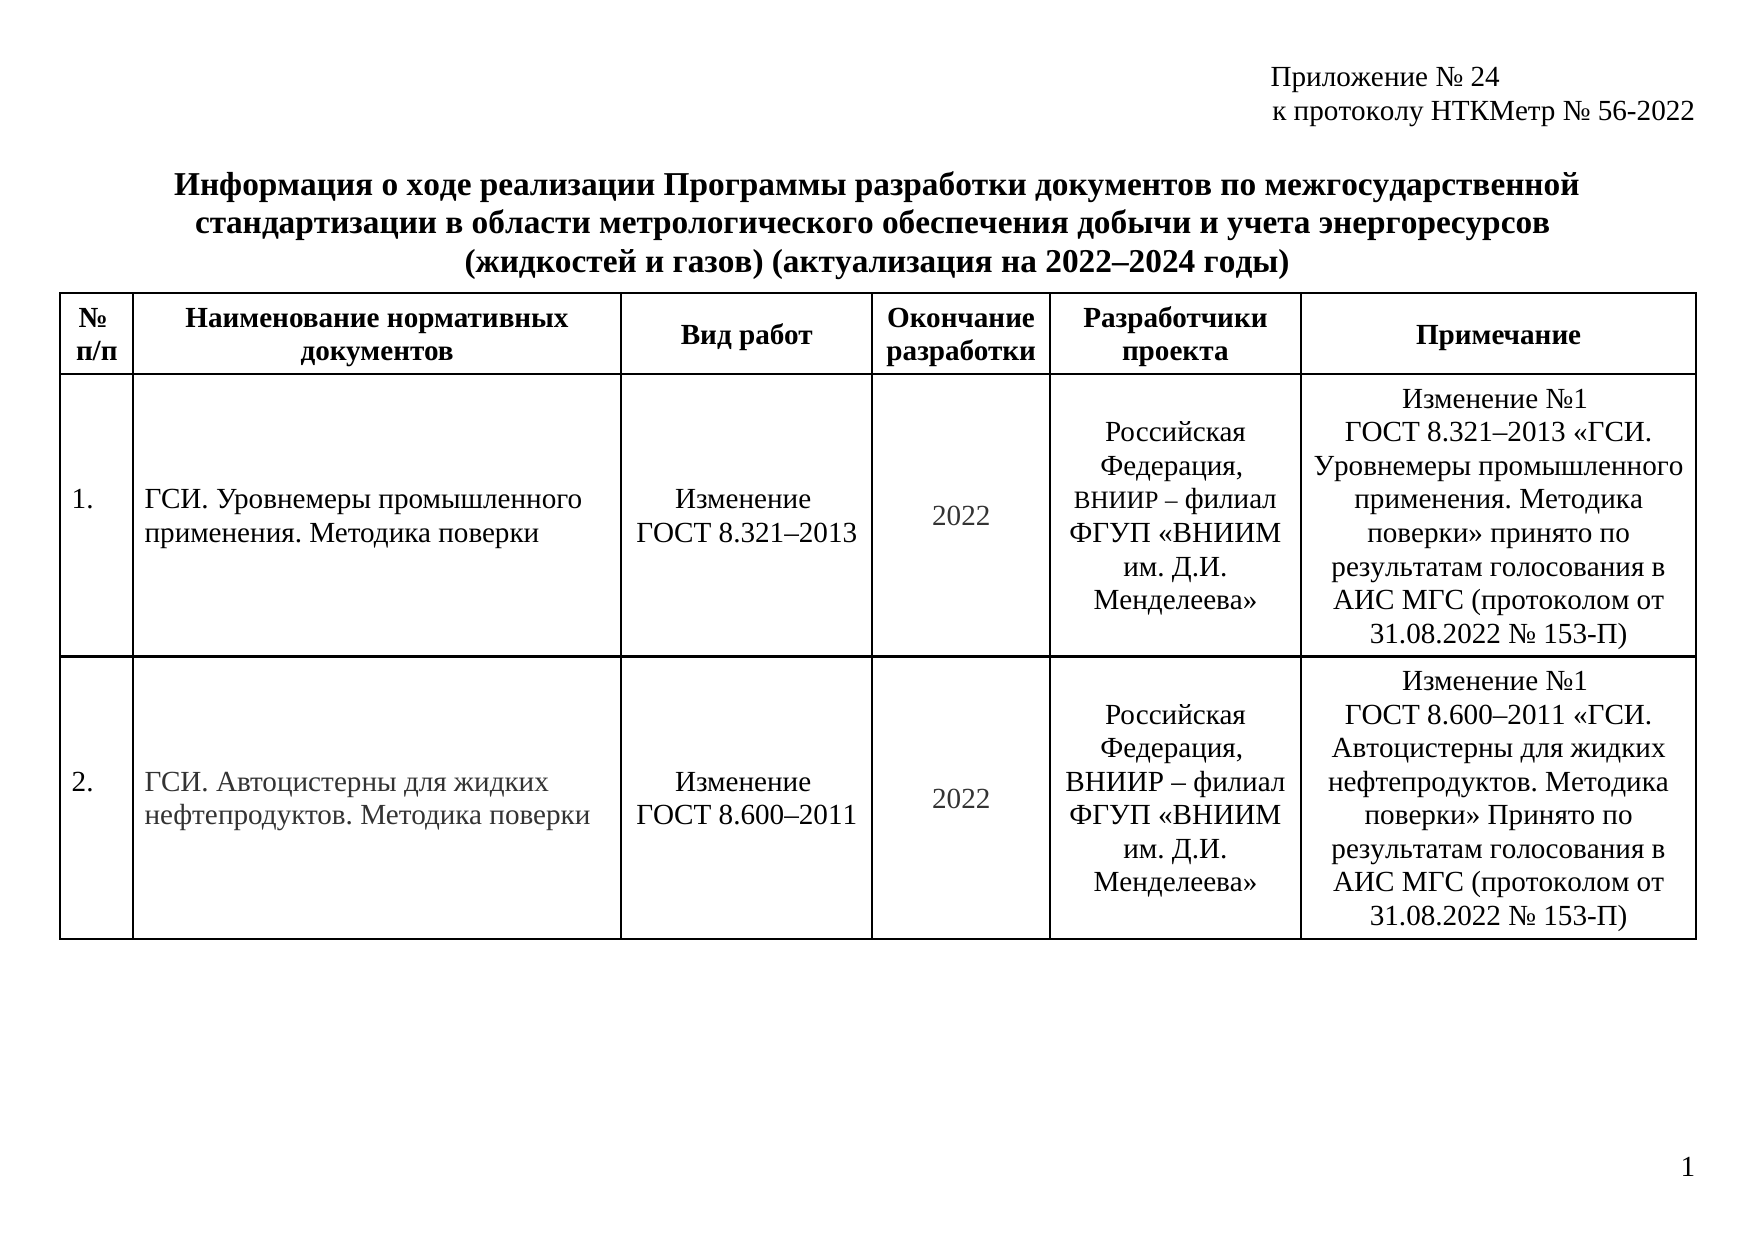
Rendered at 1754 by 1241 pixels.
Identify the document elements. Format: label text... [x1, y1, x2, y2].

text Информация о ходе реализации Программы разработки документов по межгосударственной стандартизации в области метрологического обеспечения добычи и учета энергоресурсов (жидкостей и газов) (актуализация на 2022–2024 годы) [59, 164, 1695, 279]
text Приложение № 24 [1075, 59, 1695, 93]
text к протоколу НТКМетр № 56-2022 [59, 93, 1695, 126]
table_cell [61, 375, 132, 655]
table_header № п/п [61, 294, 132, 373]
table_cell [1051, 658, 1300, 938]
table_cell Изменение ГОСТ 8.600–2011 [622, 658, 871, 938]
table_cell 2022 [873, 375, 1049, 655]
table_cell [61, 658, 132, 938]
table_cell ГСИ. Уровнемеры промышленного применения. Методика поверки [134, 375, 620, 655]
table_header Окончание разработки [873, 294, 1049, 373]
table_header Примечание [1302, 294, 1695, 373]
table_cell Российская Федерация, ВНИИР – филиал ФГУП «ВНИИМ им. Д.И. Менделеева» [1051, 375, 1300, 655]
table_header Наименование нормативных документов [134, 294, 620, 373]
table_cell ГСИ. Автоцистерны для жидких нефтепродуктов. Методика поверки [134, 658, 620, 938]
table_header Разработчики проекта [1051, 294, 1300, 373]
table_header Вид работ [622, 294, 871, 373]
table_cell Изменение №1 ГОСТ 8.321–2013 «ГСИ. Уровнемеры промышленного применения. Методика поверки» принято по результатам голосования в АИС МГС (протоколом от 31.08.2022 № 153-П) [1302, 375, 1695, 655]
table_cell Изменение ГОСТ 8.321–2013 [622, 375, 871, 655]
table_cell Изменение №1 ГОСТ 8.600–2011 «ГСИ. Автоцистерны для жидких нефтепродуктов. Методика поверки» Принято по результатам голосования в АИС МГС (протоколом от 31.08.2022 № 153-П) [1302, 658, 1695, 938]
table_cell 2022 [873, 658, 1049, 938]
